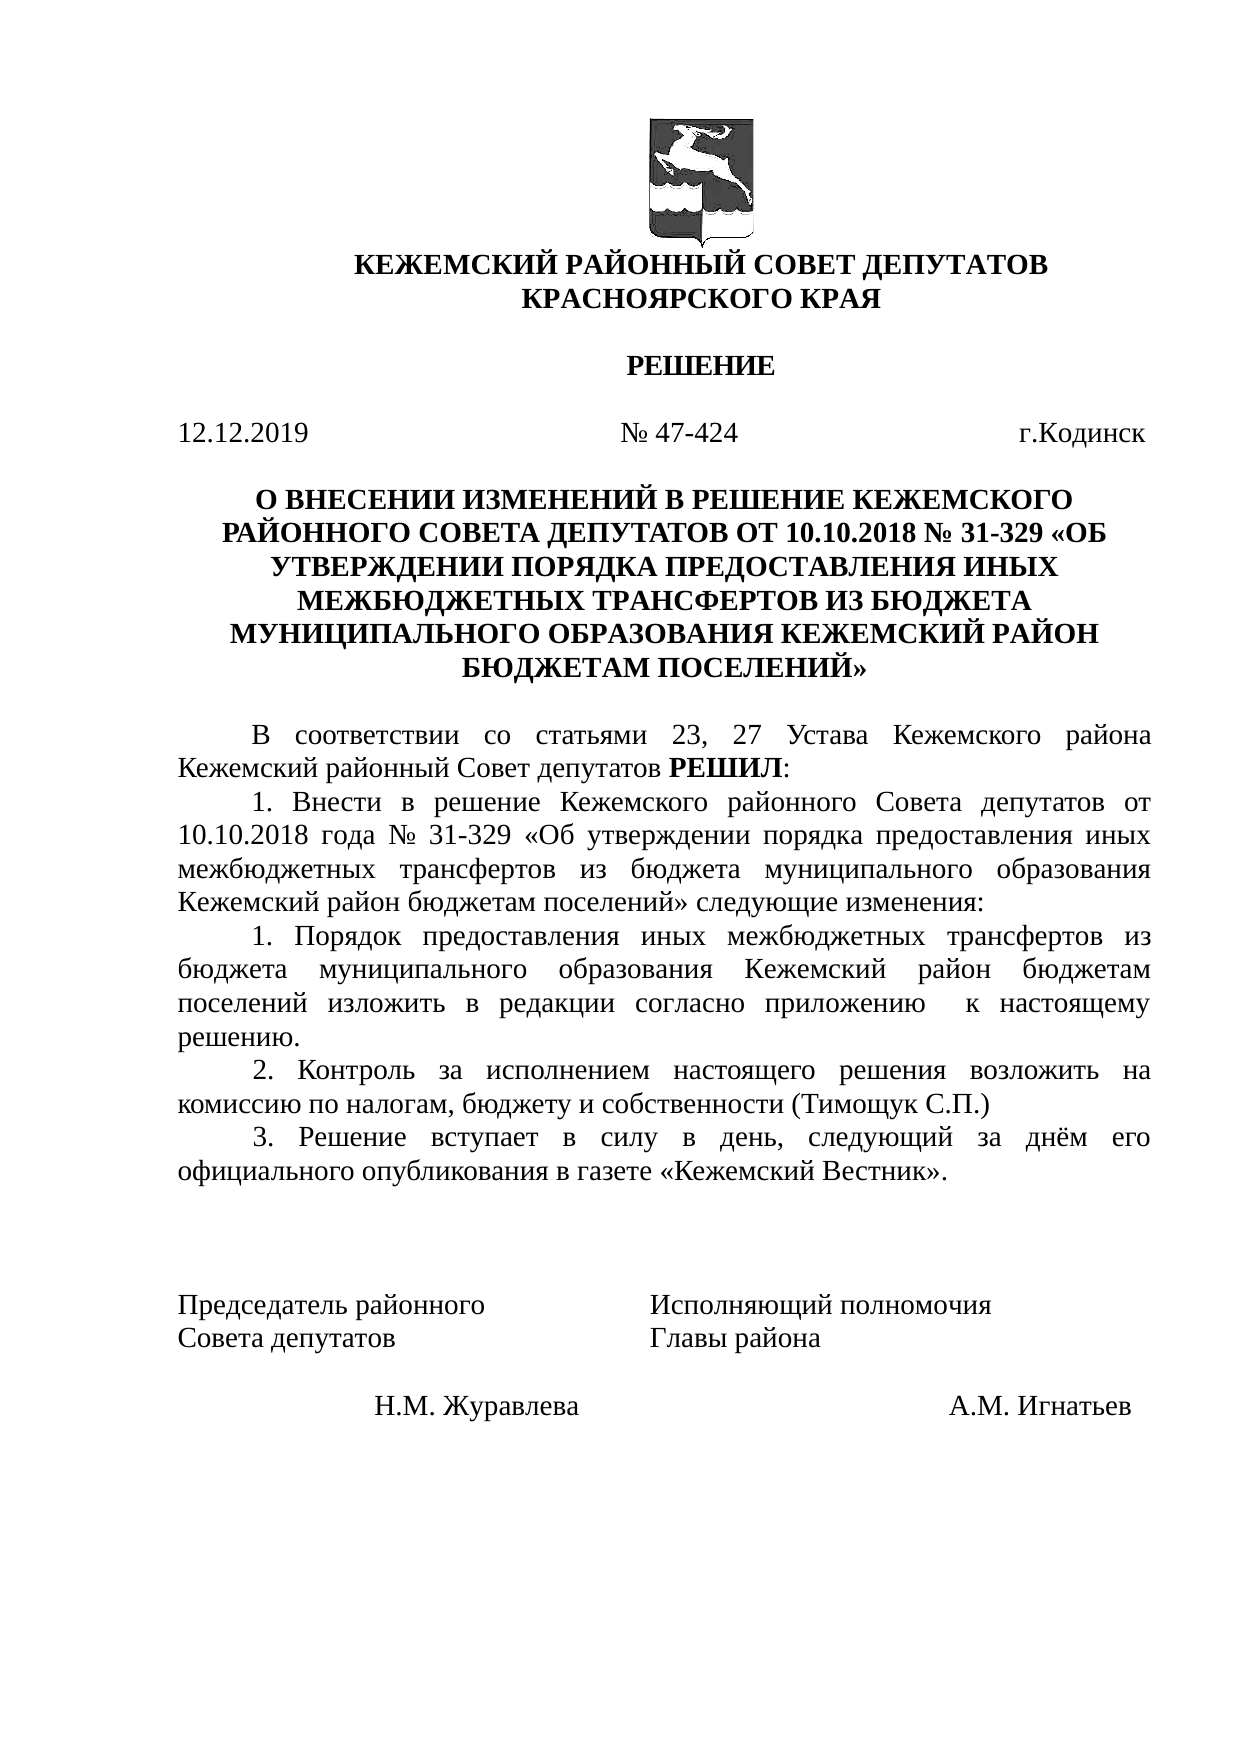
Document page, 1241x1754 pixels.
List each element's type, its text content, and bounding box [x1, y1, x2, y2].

text МУНИЦИПАЛЬНОГО ОБРАЗОВАНИЯ КЕЖЕМСКИЙ РАЙОН БЮДЖЕТАМ ПОСЕЛЕНИЙ» [177, 616, 1152, 683]
text КЕЖЕМСКИЙ РАЙОННЫЙ СОВЕТ ДЕПУТАТОВ [177, 247, 1152, 281]
text УТВЕРЖДЕНИИ ПОРЯДКА ПРЕДОСТАВЛЕНИЯ ИНЫХ [177, 549, 1152, 583]
text 1. Внести в решение Кежемского районного Совета депутатов от 10.10.2018 года № 31-329 «Об утверждении порядка предоставления иных межбюджетных трансфертов из бюджета муниципального образования Кежемский район бюджетам поселений» следующие изменения: [177, 784, 1152, 918]
table_header Председатель районного Совета депутатов Н.М. Журавлева [166, 1287, 649, 1499]
picture [649, 118, 754, 248]
subtitle РЕШЕНИЕ [177, 348, 1152, 381]
text О ВНЕСЕНИИ ИЗМЕНЕНИЙ В РЕШЕНИЕ КЕЖЕМСКОГО [177, 482, 1152, 516]
text 1. Порядок предоставления иных межбюджетных трансфертов из бюджета муниципального образования Кежемский район бюджетам поселений изложить в редакции согласно приложению к настоящему решению. [177, 918, 1152, 1052]
text 12.12.2019 № 47-424 г.Кодинск [177, 415, 1152, 448]
text В соответствии со статьями 23, 27 Устава Кежемского района Кежемский районный Совет депутатов РЕШИЛ: [177, 717, 1152, 784]
text МЕЖБЮДЖЕТНЫХ ТРАНСФЕРТОВ ИЗ БЮДЖЕТА [177, 583, 1152, 616]
text 3. Решение вступает в силу в день, следующий за днём его официального опубликования в газете «Кежемский Вестник». [177, 1119, 1152, 1186]
table_header Исполняющий полномочия Главы района А.М. Игнатьев [650, 1287, 1196, 1499]
text РАЙОННОГО СОВЕТА ДЕПУТАТОВ ОТ 10.10.2018 № 31-329 «ОБ [177, 516, 1152, 549]
text 2. Контроль за исполнением настоящего решения возложить на комиссию по налогам, бюджету и собственности (Тимощук С.П.) [177, 1052, 1152, 1119]
text КРАСНОЯРСКОГО КРАЯ [177, 281, 1152, 314]
